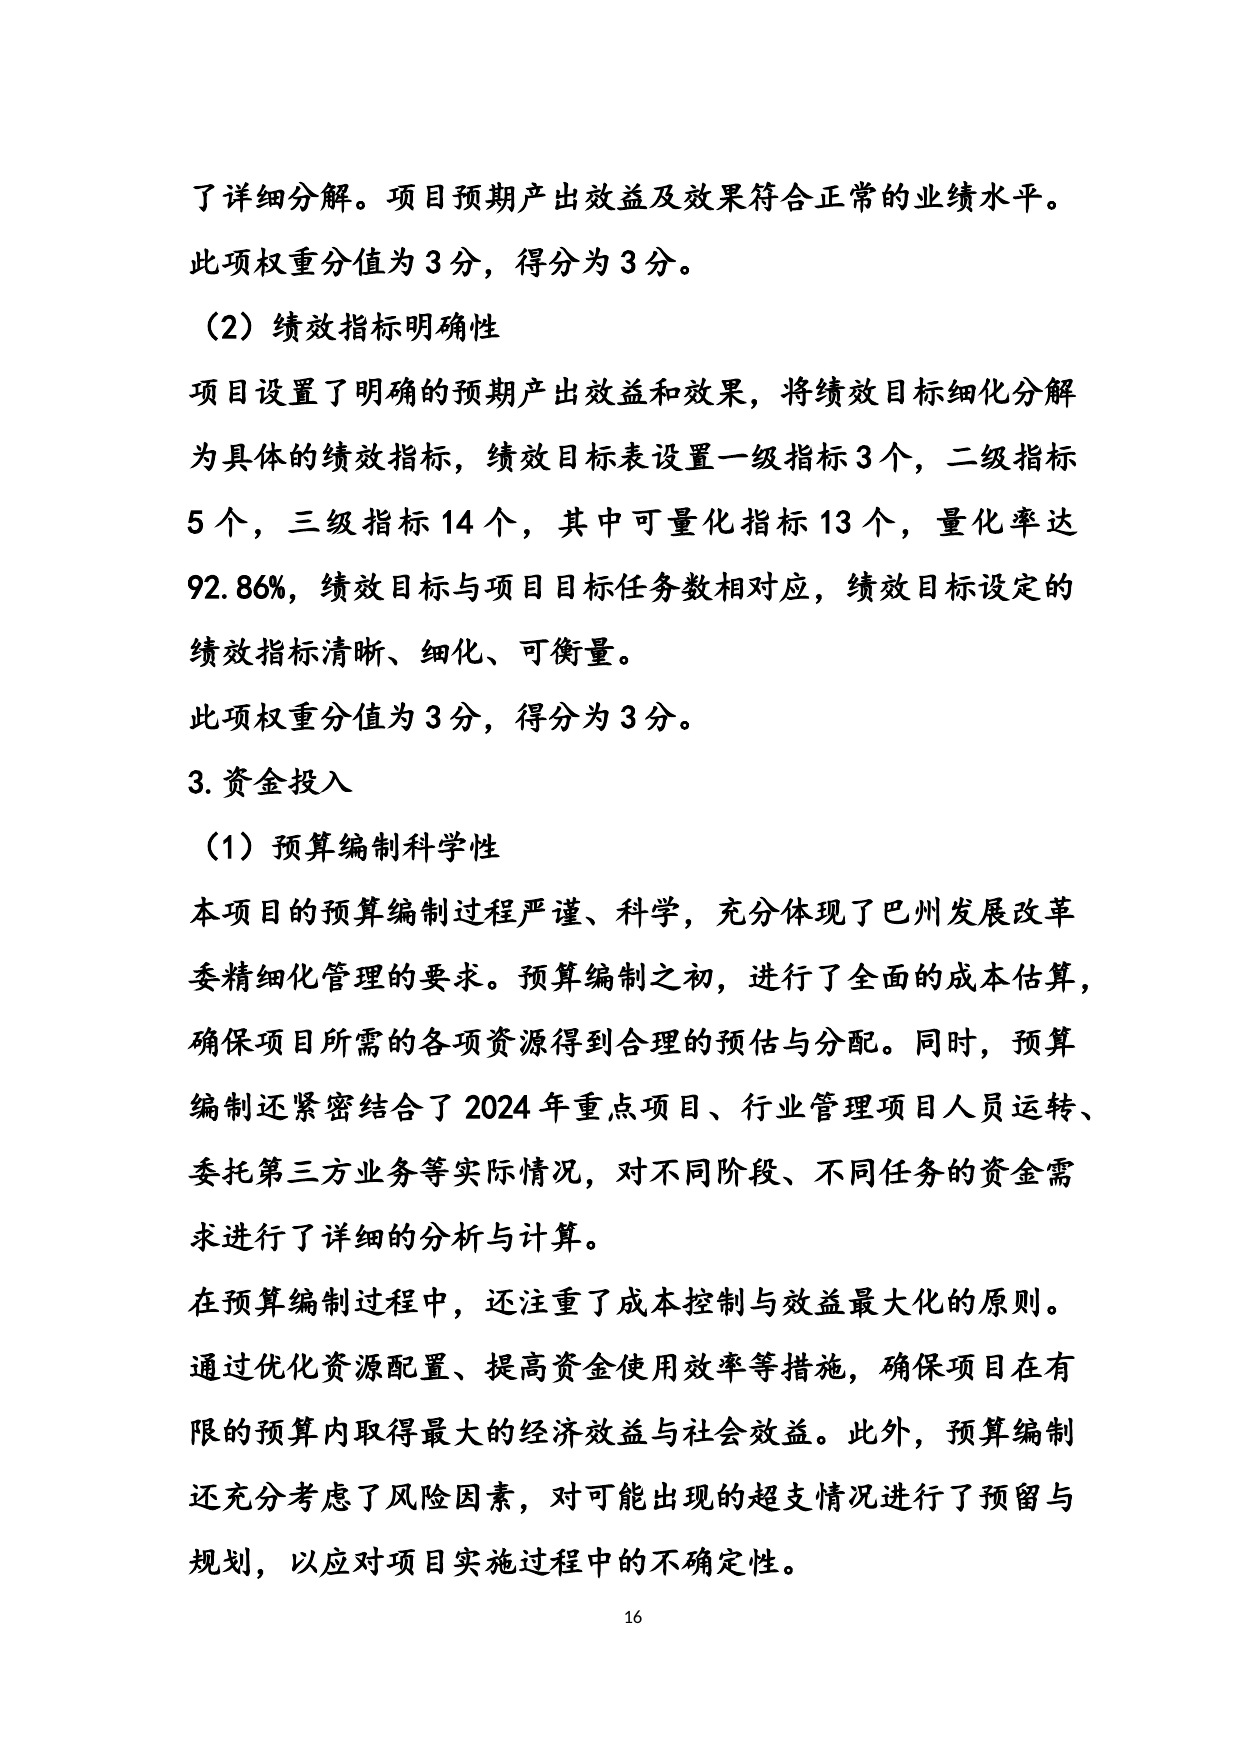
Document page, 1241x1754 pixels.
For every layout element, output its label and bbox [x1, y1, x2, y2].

text [187, 162, 1078, 1592]
